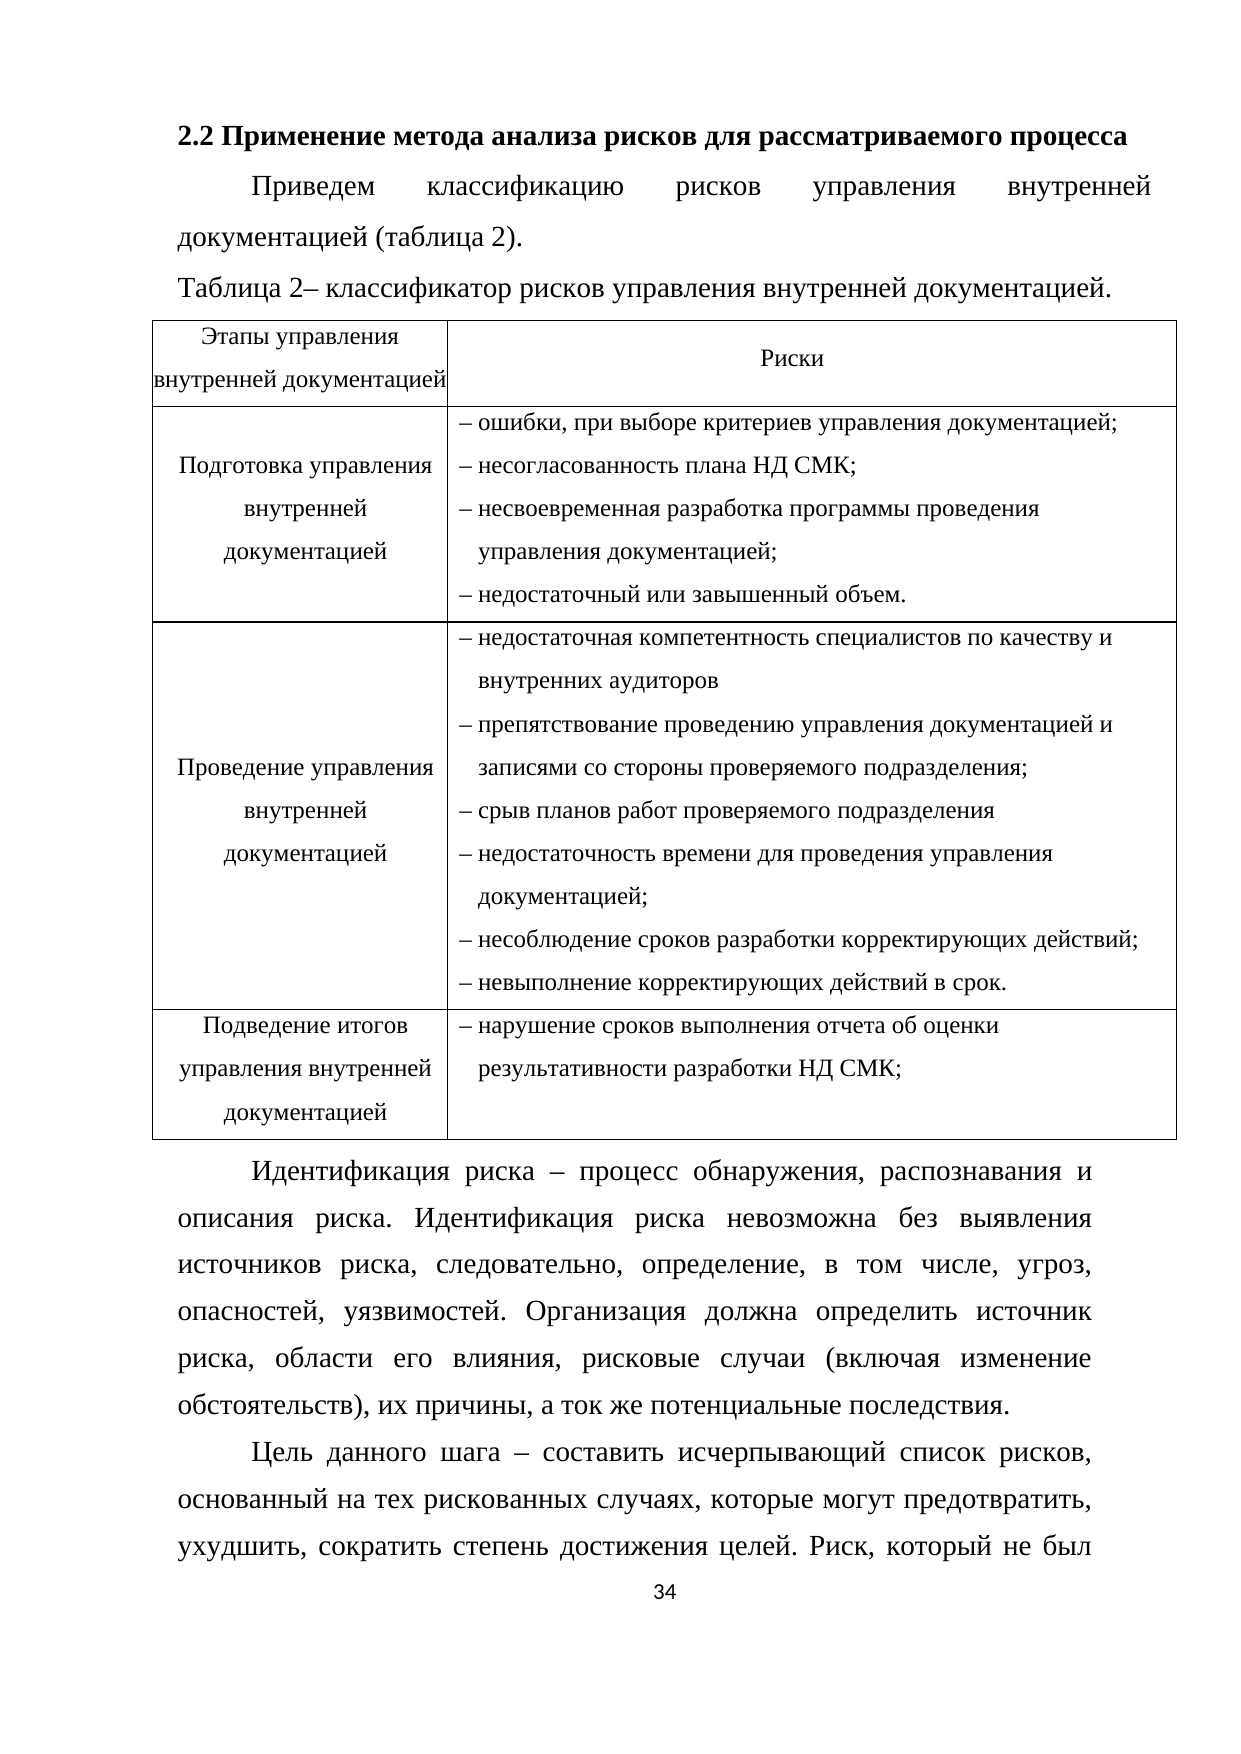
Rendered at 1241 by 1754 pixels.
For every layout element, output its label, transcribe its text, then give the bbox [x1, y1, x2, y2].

table_cell нарушение сроков выполнения отчета об оценки результативности разработки НД СМК; [448, 1010, 1176, 1138]
text Идентификация риска – процесс обнаружения, распознавания и описания риска. Идентификация риска невозможна без выявления источников риска, следовательно, определение, в том числе, угроз, опасностей, уязвимостей. Организация должна определить источник риска, области его влияния, рисковые случаи (включая изменение обстоятельств), их причины, а ток же потенциальные последствия. [177, 1153, 1093, 1421]
table_header Риски [448, 321, 1176, 406]
text Приведем классификацию рисков управления внутренней документацией (таблица 2). [177, 168, 1152, 252]
table_cell Подготовка управления внутренней документацией [153, 407, 447, 621]
table_cell недостаточная компетентность специалистов по качеству и внутренних аудиторов препятствование проведению управления документацией и записями со стороны проверяемого подразделения; срыв планов работ проверяемого подразделения недостаточность времени для проведения управления документацией; несоблюдение сроков разработки корректирующих действий; невыполнение корректирующих действий в сpок. [448, 623, 1176, 1009]
table_header Этапы управления внутренней документацией [153, 321, 447, 406]
subtitle 2.2 Применение метода анализа рисков для рассматриваемого процесса [177, 118, 1152, 152]
table_cell ошибки, при выборе критериев управления документацией; несогласованность плана НД СМК; несвоевременная разработка программы проведения управления документацией; недостаточный или завышенный объем. [448, 407, 1176, 621]
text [177, 1434, 1093, 1561]
table_cell Проведение управления внутренней документацией [153, 623, 447, 1009]
text Таблица 2– классификатор рисков управления внутренней документацией. [177, 270, 1152, 303]
table_cell Подведение итогов управления внутренней документацией [153, 1010, 447, 1138]
